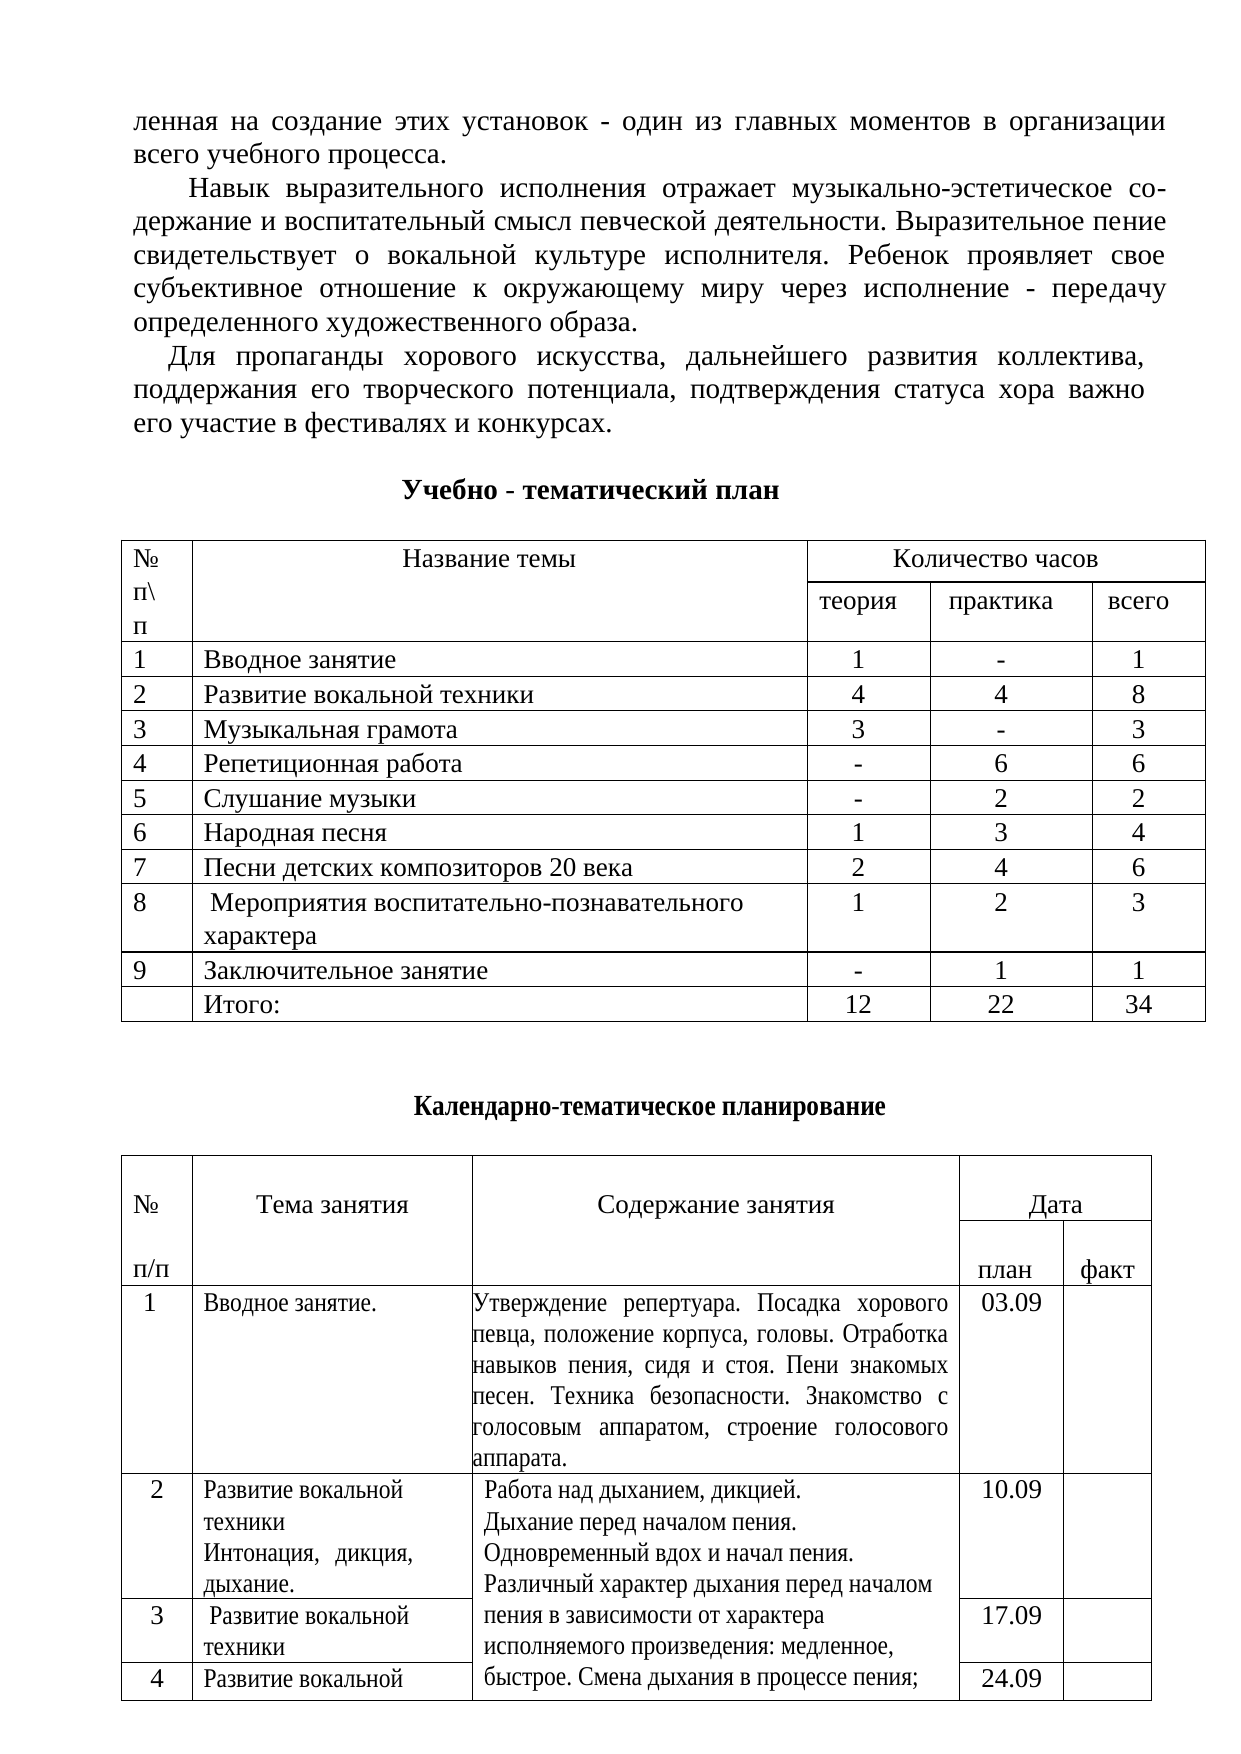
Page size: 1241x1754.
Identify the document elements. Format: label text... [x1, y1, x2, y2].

table_cell 4 [1093, 815, 1205, 849]
table_cell 1 [122, 1286, 192, 1473]
table_cell 1 [808, 642, 930, 676]
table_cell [193, 1663, 472, 1700]
table_cell Слушание музыки [193, 781, 807, 814]
table_cell 1 [122, 642, 192, 676]
table_cell 6 [122, 815, 192, 849]
table_cell 6 [1093, 850, 1205, 883]
table_cell факт [1064, 1221, 1151, 1285]
table_cell - [808, 746, 930, 779]
table_cell 4 [122, 746, 192, 779]
table_cell 4 [931, 850, 1092, 883]
table_cell 5 [122, 781, 192, 814]
table_header Название темы [193, 541, 807, 641]
table_cell 3 [1093, 884, 1205, 951]
table_cell - [808, 781, 930, 814]
text Навык выразительного исполнения отражает музыкально-эстетическое содержание и воспитательный смысл певческой деятельности. Выразительное пение свидетельствует о вокальной культуре исполнителя. Ребенок проявляет свое субъективное отношение к окружающему миру через исполнение - передачу определенного художественного образа. [133, 171, 1166, 338]
table_cell Мероприятия воспитательно-познавательного характера [193, 884, 807, 951]
table_cell Развитие вокальной техники Интонация, дикция, дыхание. [193, 1474, 472, 1598]
table_cell всего [1093, 583, 1205, 641]
table_cell 3 [122, 711, 192, 745]
table_cell 12 [808, 987, 930, 1021]
table_cell план [960, 1221, 1063, 1285]
table_cell 4 [931, 677, 1092, 710]
table_cell 6 [1093, 746, 1205, 779]
table_cell Заключительное занятие [193, 953, 807, 986]
table_cell 22 [931, 987, 1092, 1021]
table_header Тема занятия [193, 1156, 472, 1285]
table_cell 4 [808, 677, 930, 710]
table_header Количество часов [808, 541, 1205, 581]
table_header № п\п [122, 541, 192, 641]
table_cell Вводное занятие [193, 642, 807, 676]
table_cell - [808, 953, 930, 986]
table_cell 2 [931, 781, 1092, 814]
table_cell практика [931, 583, 1092, 641]
table_cell 8 [1093, 677, 1205, 710]
table_cell [122, 987, 192, 1021]
table_cell 24.09 [960, 1663, 1063, 1700]
table_cell Музыкальная грамота [193, 711, 807, 745]
table_cell [1064, 1474, 1151, 1598]
table_cell 1 [931, 953, 1092, 986]
table_cell 1 [1093, 642, 1205, 676]
table_cell - [931, 711, 1092, 745]
table_cell 3 [122, 1599, 192, 1662]
table_cell 8 [122, 884, 192, 951]
text Учебно - тематический план [133, 472, 1145, 506]
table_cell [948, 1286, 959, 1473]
table_cell Песни детских композиторов 20 века [193, 850, 807, 883]
table_cell 17.09 [960, 1599, 1063, 1662]
table_header № п/п [122, 1156, 192, 1285]
table_cell 3 [931, 815, 1092, 849]
text Календарно-тематическое планирование [133, 1088, 1166, 1121]
table_cell 3 [1093, 711, 1205, 745]
text Для пропаганды хорового искусства, дальнейшего развития коллектива, поддержания его творческого потенциала, подтверждения статуса хора важно его участие в фестивалях и конкурсах. [133, 338, 1145, 439]
table_cell 3 [808, 711, 930, 745]
table_cell 1 [808, 815, 930, 849]
table_cell 10.09 [960, 1474, 1063, 1598]
table_cell [1064, 1663, 1151, 1700]
table_cell 03.09 [960, 1286, 1063, 1473]
table_cell 9 [122, 953, 192, 986]
table_cell - [931, 642, 1092, 676]
table_cell Итого: [193, 987, 807, 1021]
table_cell 7 [122, 850, 192, 883]
table_cell теория [808, 583, 930, 641]
table_cell 34 [1093, 987, 1205, 1021]
table_cell 2 [1093, 781, 1205, 814]
table_header Дата [960, 1156, 1151, 1220]
table_cell 2 [808, 850, 930, 883]
table_cell Вводное занятие. [193, 1286, 472, 1473]
table_cell 2 [931, 884, 1092, 951]
table_header Содержание занятия [473, 1156, 959, 1285]
table_cell Развитие вокальной техники [193, 677, 807, 710]
table_cell 2 [122, 677, 192, 710]
table_cell 2 [122, 1474, 192, 1598]
table_cell 1 [808, 884, 930, 951]
table_cell [1064, 1286, 1151, 1473]
table_cell Народная песня [193, 815, 807, 849]
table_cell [193, 1599, 472, 1662]
table_cell 6 [931, 746, 1092, 779]
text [133, 103, 1166, 171]
table_cell 4 [122, 1663, 192, 1700]
table_cell Работа над дыханием, дикцией. Дыхание перед началом пения. Одновременный вдох и начал пения. Различный характер дыхания перед началом пения в зависимости от характера исполняемого произведения: медленное, быстрое. Смена дыхания в процессе пения; различные его приёмы. Цезуры. Знакомство с навыками «цепного» дыхания. Роль певческого дыхания в звукообразовании. Пение упражнений на разные виды дыхания. Опорное дыхание. Работа над песней [473, 1474, 959, 1700]
table_cell 1 [1093, 953, 1205, 986]
table_cell Репетиционная работа [193, 746, 807, 779]
table_cell [1064, 1599, 1151, 1662]
